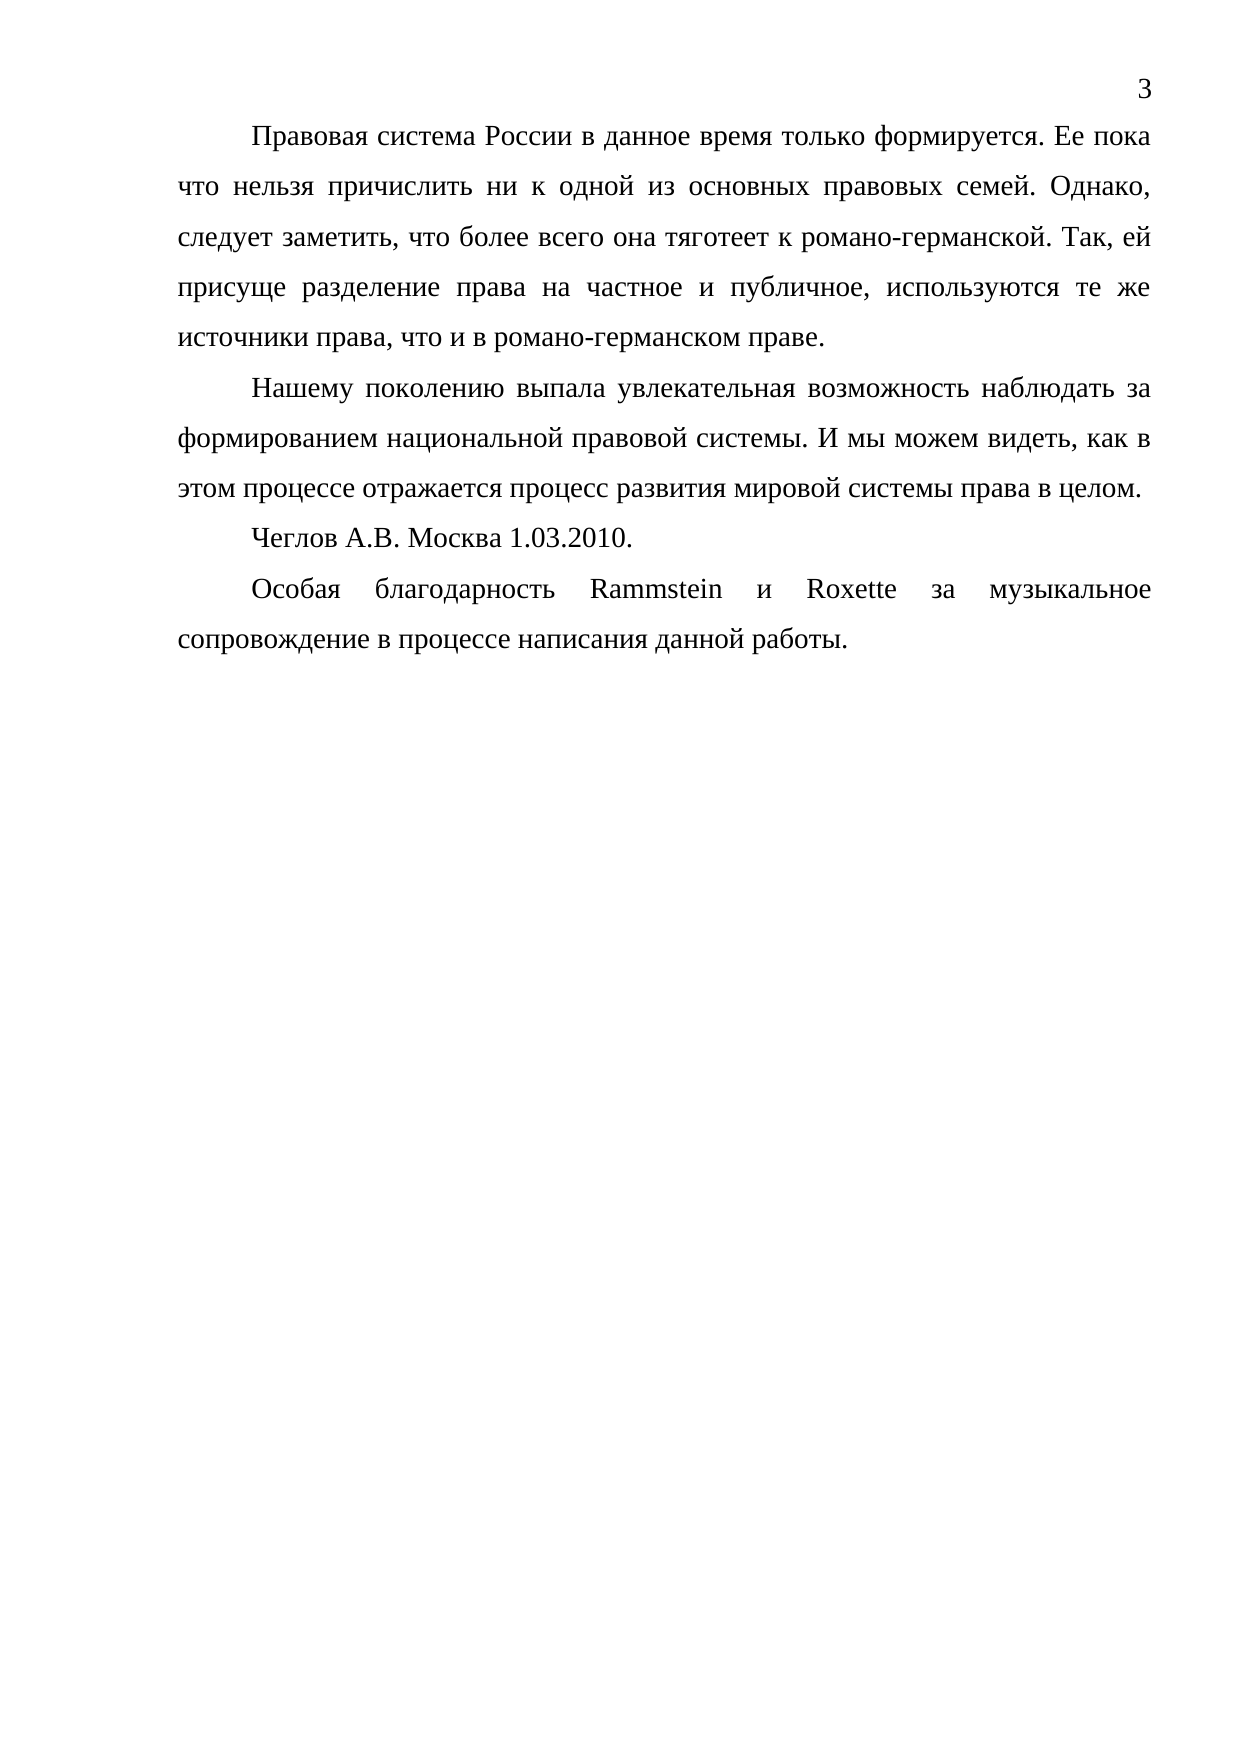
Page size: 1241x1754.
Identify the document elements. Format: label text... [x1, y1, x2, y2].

text Нашему поколению выпала увлекательная возможность наблюдать за формированием национальной правовой системы. И мы можем видеть, как в этом процессе отражается процесс развития мировой системы права в целом. [177, 370, 1152, 504]
text Чеглов А.В. Москва 1.03.2010. [177, 521, 1152, 554]
text Правовая система России в данное время только формируется. Ее пока что нельзя причислить ни к одной из основных правовых семей. Однако, следует заметить, что более всего она тяготеет к романо-германской. Так, ей присуще разделение права на частное и публичное, используются те же источники права, что и в романо-германском праве. [177, 118, 1152, 353]
text Особая благодарность Rammstein и Roxette за музыкальное сопровождение в процессе написания данной работы. [177, 571, 1152, 655]
